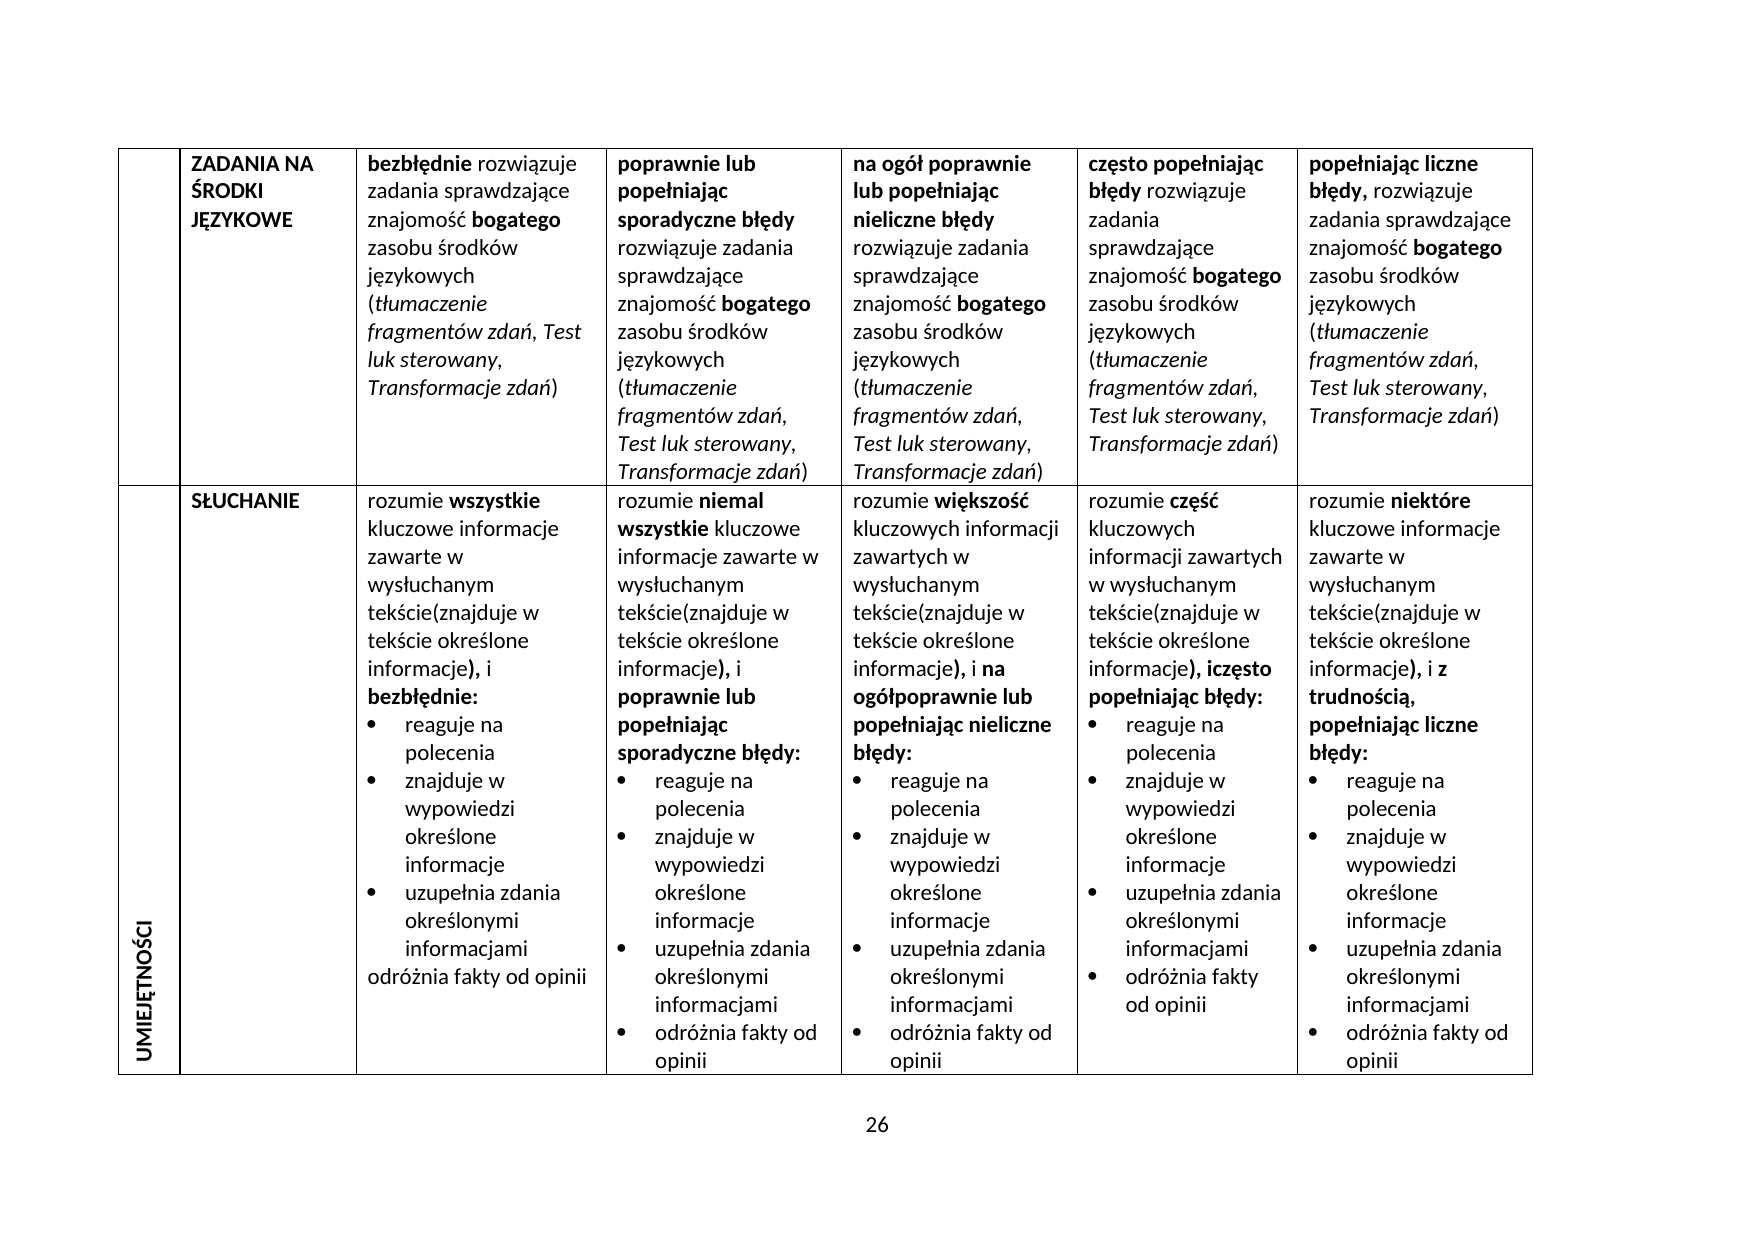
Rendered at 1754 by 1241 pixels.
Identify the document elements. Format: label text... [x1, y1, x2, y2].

table_cell rozumie niemal wszystkie kluczowe informacje zawarte w wysłuchanym tekście(znajduje w tekście określone informacje), i poprawnie lub popełniając sporadyczne błędy: reaguje na polecenia znajduje w wypowiedzi określone informacje uzupełnia zdania określonymi informacjami odróżnia fakty od opinii [607, 486, 841, 1074]
table_cell poprawnie lub popełniając sporadyczne błędy rozwiązuje zadania sprawdzające znajomość bogatego zasobu środków językowych (tłumaczenie fragmentów zdań, Test luk sterowany, Transformacje zdań) [607, 149, 841, 485]
table_cell często popełniając błędy rozwiązuje zadania sprawdzające znajomość bogatego zasobu środków językowych (tłumaczenie fragmentów zdań, Test luk sterowany, Transformacje zdań) [1078, 149, 1297, 485]
table_cell rozumie wszystkie kluczowe informacje zawarte w wysłuchanym tekście(znajduje w tekście określone informacje), i bezbłędnie: reaguje na polecenia znajduje w wypowiedzi określone informacje uzupełnia zdania określonymi informacjami odróżnia fakty od opinii [357, 486, 606, 1074]
table_cell rozumie część kluczowych informacji zawartych w wysłuchanym tekście(znajduje w tekście określone informacje), iczęsto popełniając błędy: reaguje na polecenia znajduje w wypowiedzi określone informacje uzupełnia zdania określonymi informacjami odróżnia fakty od opinii [1078, 486, 1297, 1074]
table_cell bezbłędnie rozwiązuje zadania sprawdzające znajomość bogatego zasobu środków językowych (tłumaczenie fragmentów zdań, Test luk sterowany, Transformacje zdań) [357, 149, 606, 485]
table_cell ZADANIA NA ŚRODKI JĘZYKOWE [181, 149, 356, 485]
table_cell na ogół poprawnie lub popełniając nieliczne błędy rozwiązuje zadania sprawdzające znajomość bogatego zasobu środków językowych (tłumaczenie fragmentów zdań, Test luk sterowany, Transformacje zdań) [842, 149, 1077, 485]
table_cell rozumie większość kluczowych informacji zawartych w wysłuchanym tekście(znajduje w tekście określone informacje), i na ogółpoprawnie lub popełniając nieliczne błędy: reaguje na polecenia znajduje w wypowiedzi określone informacje uzupełnia zdania określonymi informacjami odróżnia fakty od opinii [842, 486, 1077, 1074]
table_cell popełniając liczne błędy, rozwiązuje zadania sprawdzające znajomość bogatego zasobu środków językowych (tłumaczenie fragmentów zdań, Test luk sterowany, Transformacje zdań) [1298, 149, 1532, 485]
table_cell SŁUCHANIE [181, 486, 356, 1074]
table_cell rozumie niektóre kluczowe informacje zawarte w wysłuchanym tekście(znajduje w tekście określone informacje), i z trudnością, popełniając liczne błędy: reaguje na polecenia znajduje w wypowiedzi określone informacje uzupełnia zdania określonymi informacjami odróżnia fakty od opinii [1298, 486, 1532, 1074]
table_cell UMIEJĘTNOŚCI [119, 486, 179, 1074]
